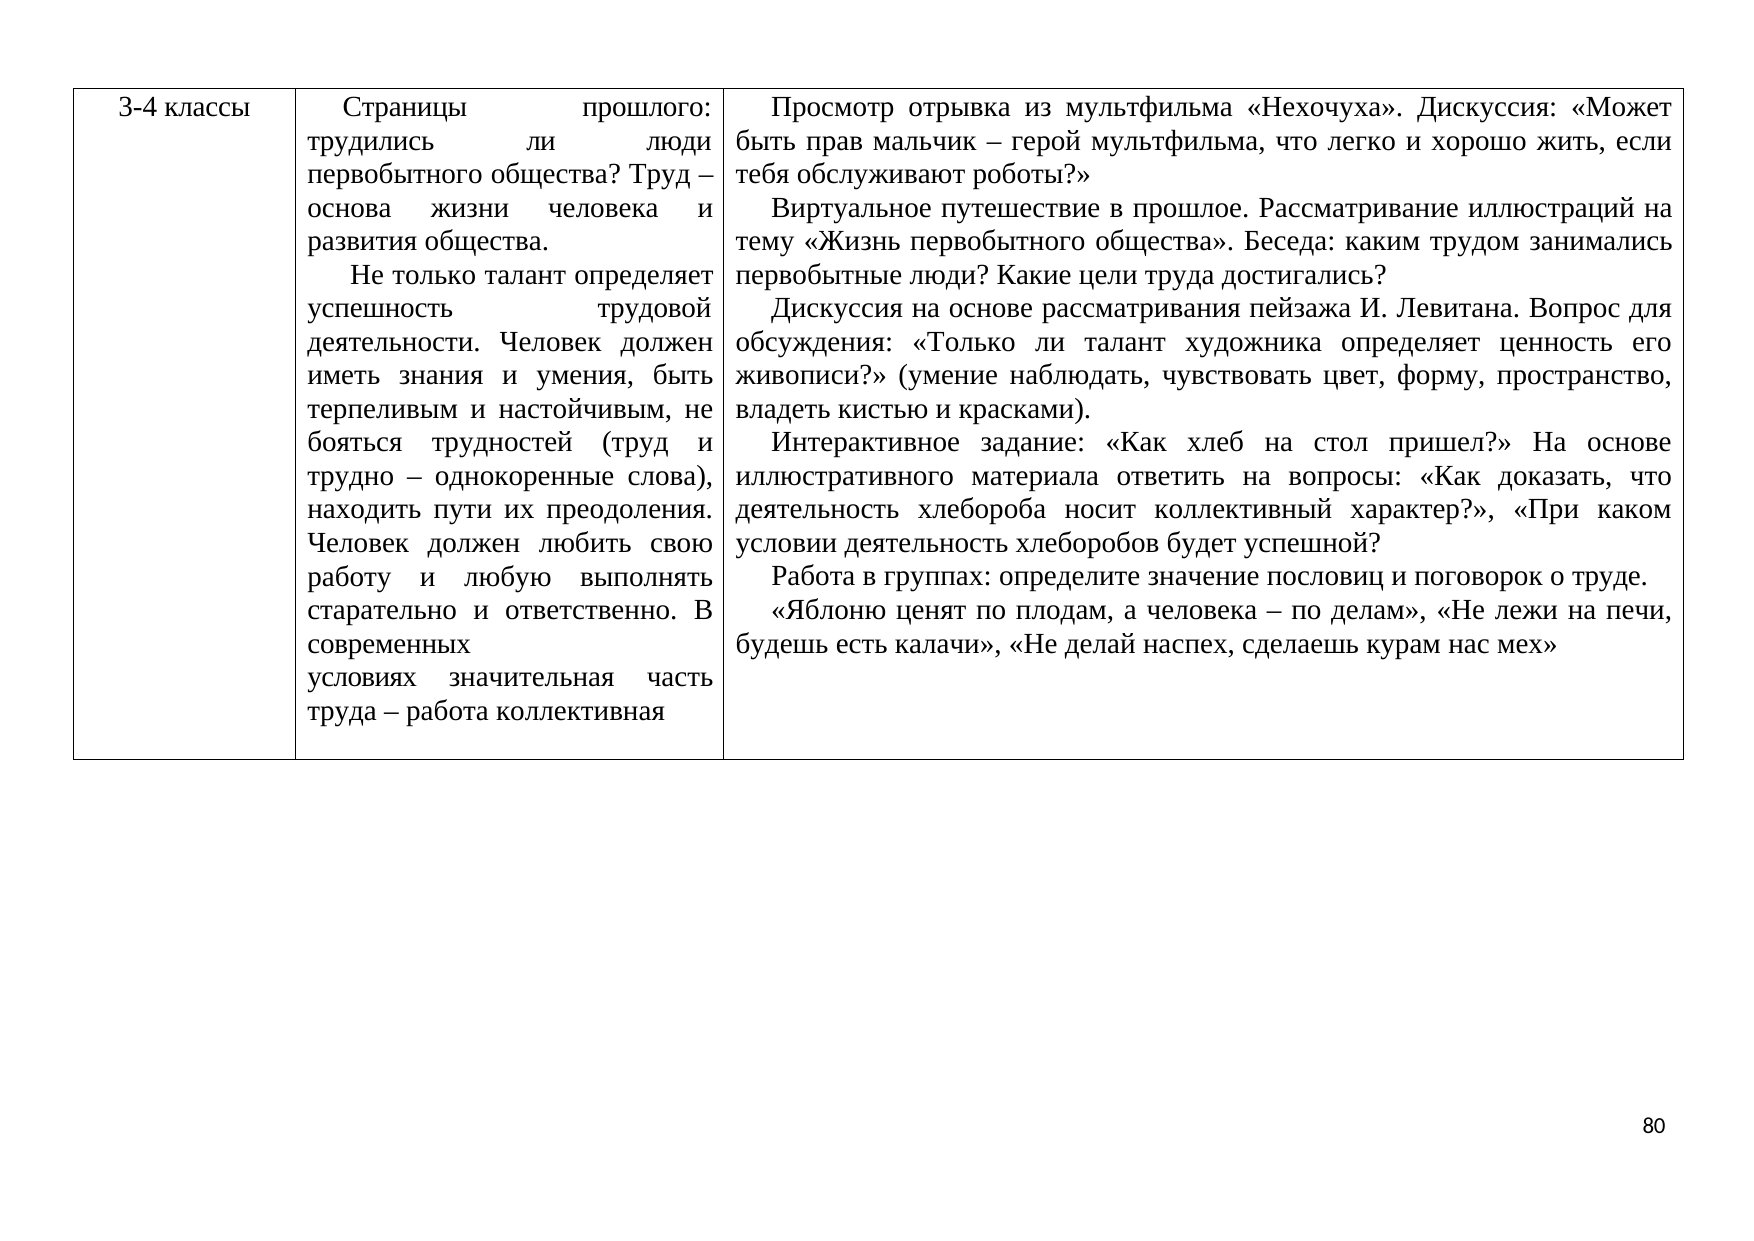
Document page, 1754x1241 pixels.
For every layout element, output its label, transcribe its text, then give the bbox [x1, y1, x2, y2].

table_header Просмотр отрывка из мультфильма «Нехочуха». Дискуссия: «Может быть прав мальчик – герой мультфильма, что легко и хорошо жить, если тебя обслуживают роботы?» Виртуальное путешествие в прошлое. Рассматривание иллюстраций на тему «Жизнь первобытного общества». Беседа: каким трудом занимались первобытные люди? Какие цели труда достигались? Дискуссия на основе рассматривания пейзажа И. Левитана. Вопрос для обсуждения: «Только ли талант художника определяет ценность его живописи?» (умение наблюдать, чувствовать цвет, форму, пространство, владеть кистью и красками). Интерактивное задание: «Как хлеб на стол пришел?» На основе иллюстративного материала ответить на вопросы: «Как доказать, что деятельность хлебороба носит коллективный характер?», «При каком условии деятельность хлеборобов будет успешной? Работа в группах: определите значение пословиц и поговорок о труде. «Яблоню ценят по плодам, а человека – по делам», «Не лежи на печи, будешь есть калачи», «Не делай наспех, сделаешь курам нас мех» [724, 89, 1683, 759]
table_header Страницы прошлого: трудились ли люди первобытного общества? Труд – основа жизни человека и развития общества. Не только талант определяет успешность трудовой деятельности. Человек должен иметь знания и умения, быть терпеливым и настойчивым, не бояться трудностей (труд и трудно – однокоренные слова), находить пути их преодоления. Человек должен любить свою работу и любую выполнять старательно и ответственно. В современных условиях значительная часть труда – работа коллективная [296, 89, 723, 759]
table_header 3-4 классы [74, 89, 295, 759]
